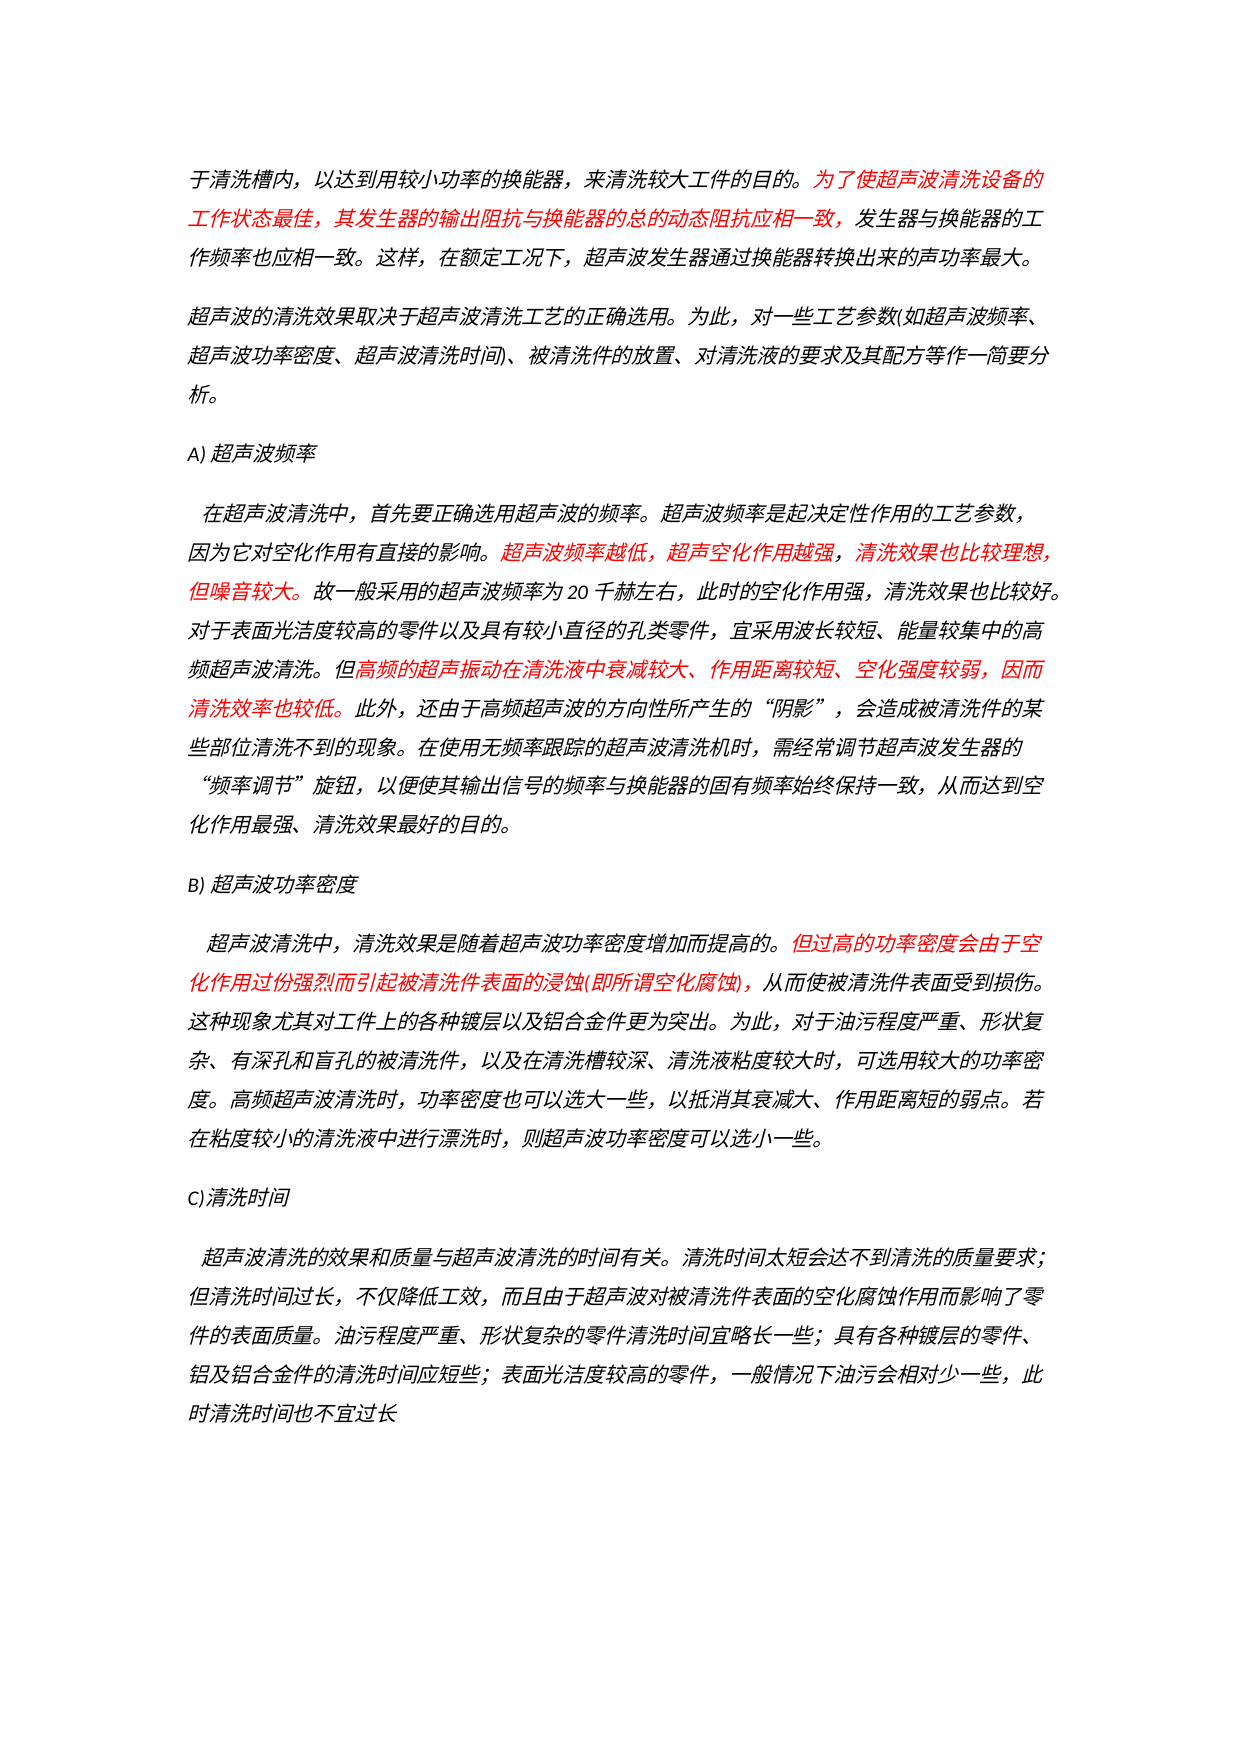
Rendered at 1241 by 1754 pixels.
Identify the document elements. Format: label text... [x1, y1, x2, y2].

text B) 超声波功率密度 [187, 867, 1053, 899]
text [187, 162, 1053, 272]
text 超声波清洗的效果和质量与超声波清洗的时间有关。清洗时间太短会达不到清洗的质量要求；但清洗时间过长，不仅降低工效，而且由于超声波对被清洗件表面的空化腐蚀作用而影响了零件的表面质量。油污程度严重、形状复杂的零件清洗时间宜略长一些；具有各种镀层的零件、铝及铝合金件的清洗时间应短些；表面光洁度较高的零件，一般情况下油污会相对少一些，此时清洗时间也不宜过长 [187, 1240, 1053, 1428]
text A) 超声波频率 [187, 437, 1053, 469]
text 在超声波清洗中，首先要正确选用超声波的频率。超声波频率是起决定性作用的工艺参数，因为它对空化作用有直接的影响。超声波频率越低，超声空化作用越强，清洗效果也比较理想，但噪音较大。故一般采用的超声波频率为20千赫左右，此时的空化作用强，清洗效果也比较好。对于表面光洁度较高的零件以及具有较小直径的孔类零件，宜采用波长较短、能量较集中的高频超声波清洗。但高频的超声振动在清洗液中衰减较大、作用距离较短、空化强度较弱，因而清洗效率也较低。此外，还由于高频超声波的方向性所产生的“阴影”，会造成被清洗件的某些部位清洗不到的现象。在使用无频率跟踪的超声波清洗机时，需经常调节超声波发生器的“频率调节”旋钮，以便使其输出信号的频率与换能器的固有频率始终保持一致，从而达到空化作用最强、清洗效果最好的目的。 [187, 496, 1053, 840]
text 超声波清洗中，清洗效果是随着超声波功率密度增加而提高的。但过高的功率密度会由于空化作用过份强烈而引起被清洗件表面的浸蚀(即所谓空化腐蚀)，从而使被清洗件表面受到损伤。这种现象尤其对工件上的各种镀层以及铝合金件更为突出。为此，对于油污程度严重、形状复杂、有深孔和盲孔的被清洗件，以及在清洗槽较深、清洗液粘度较大时，可选用较大的功率密度。高频超声波清洗时，功率密度也可以选大一些，以抵消其衰减大、作用距离短的弱点。若在粘度较小的清洗液中进行漂洗时，则超声波功率密度可以选小一些。 [187, 926, 1053, 1154]
text C)清洗时间 [187, 1181, 1053, 1213]
text 超声波的清洗效果取决于超声波清洗工艺的正确选用。为此，对一些工艺参数(如超声波频率、超声波功率密度、超声波清洗时间)、被清洗件的放置、对清洗液的要求及其配方等作一简要分析。 [187, 299, 1053, 410]
